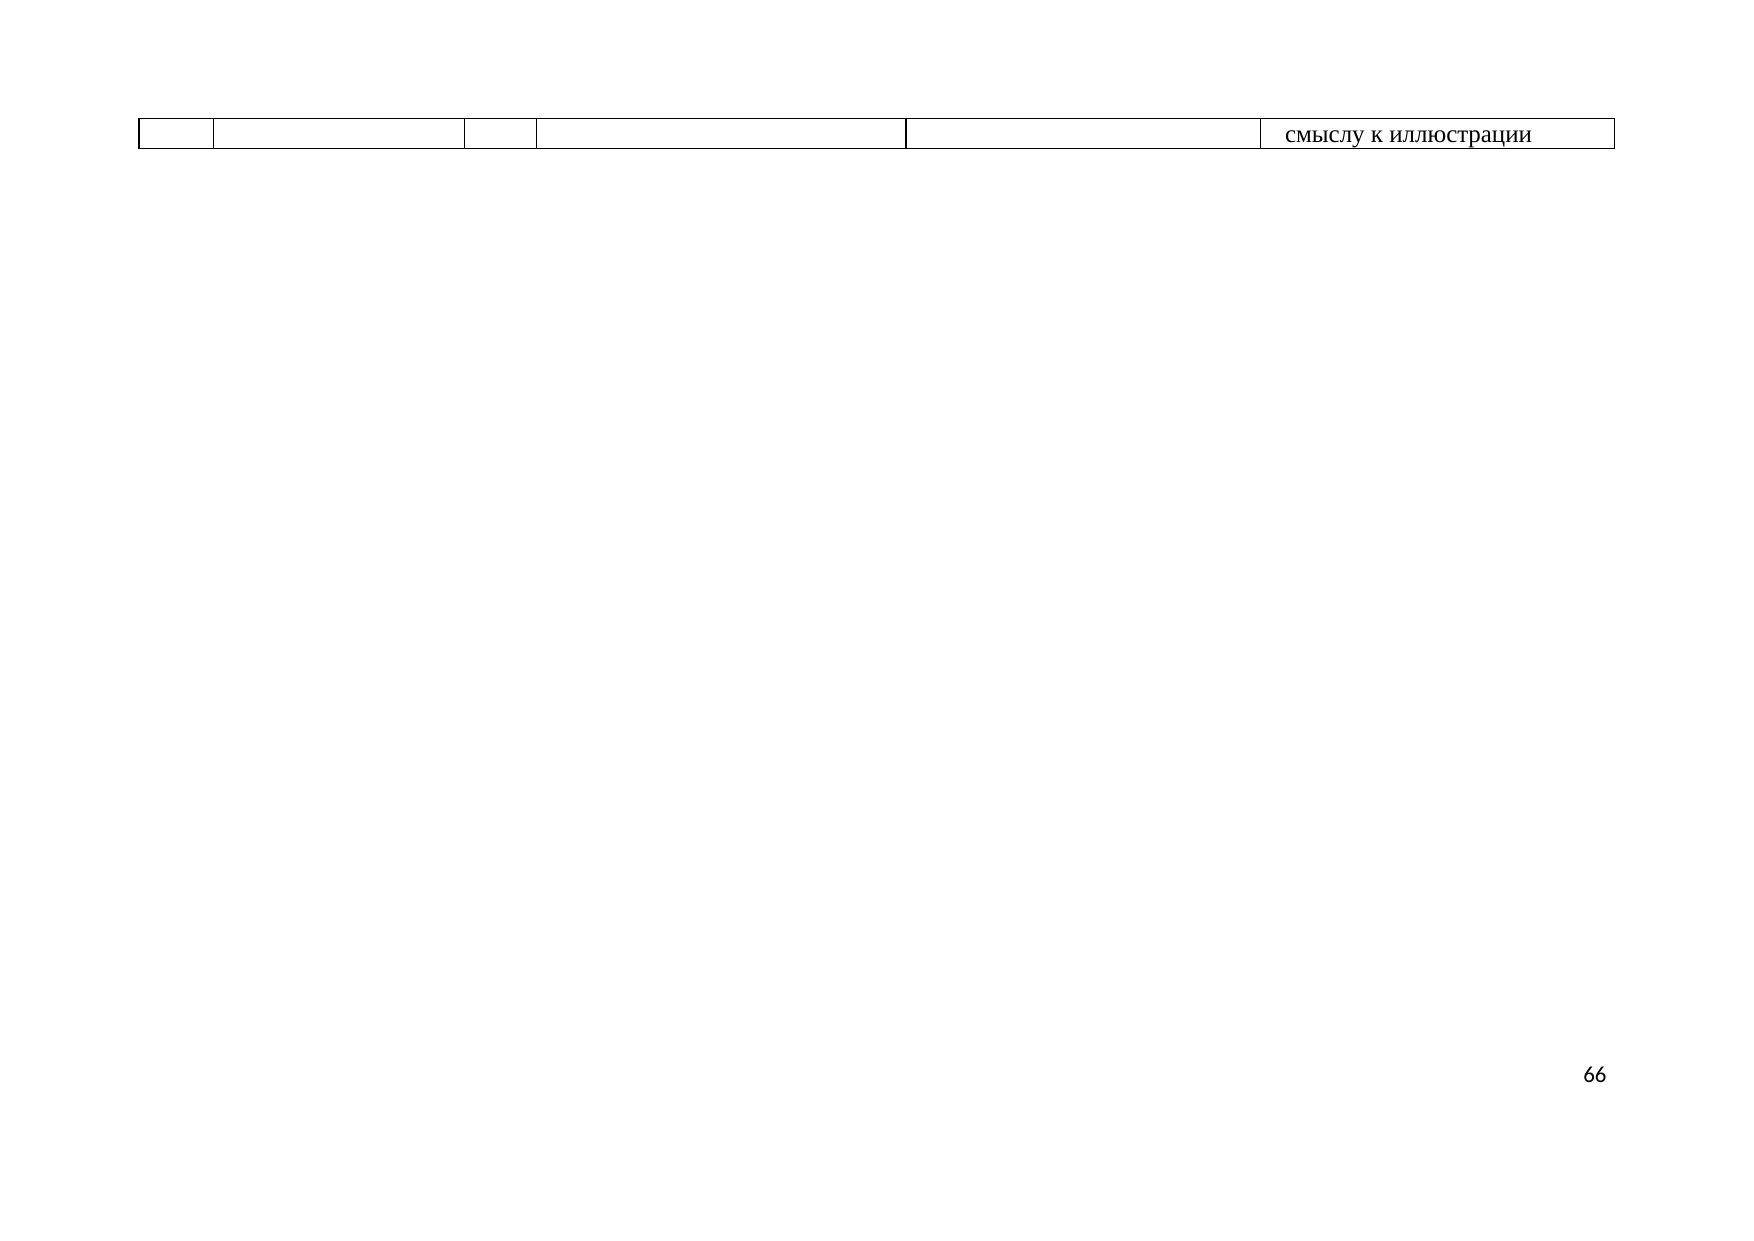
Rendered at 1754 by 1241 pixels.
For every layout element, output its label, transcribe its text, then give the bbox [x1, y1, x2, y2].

table_cell 105 [140, 119, 213, 148]
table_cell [907, 119, 1260, 148]
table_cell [1261, 119, 1614, 148]
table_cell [537, 119, 905, 148]
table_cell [214, 119, 464, 148]
table_cell 1 [465, 119, 536, 148]
